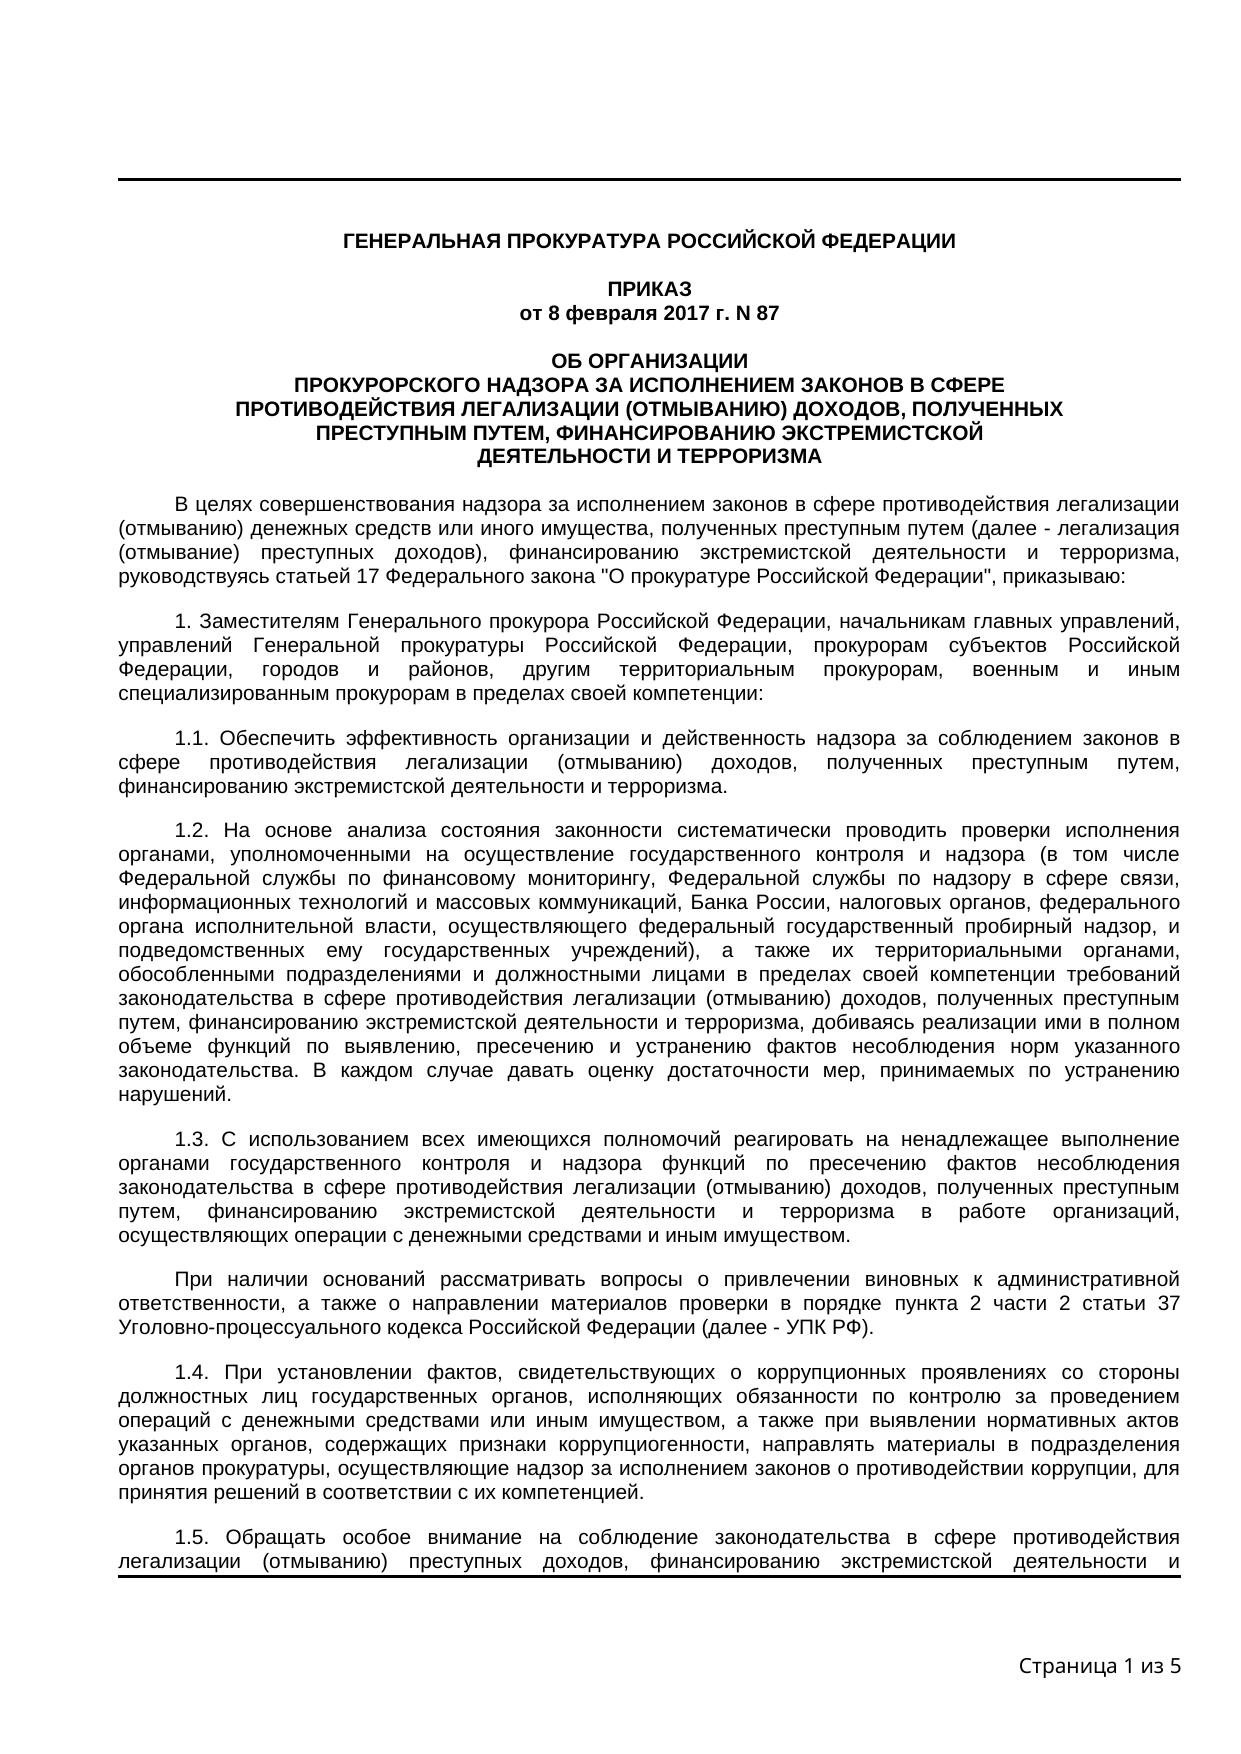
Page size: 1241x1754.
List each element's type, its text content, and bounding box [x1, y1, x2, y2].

title ОБ ОРГАНИЗАЦИИ [118, 348, 1181, 372]
title ГЕНЕРАЛЬНАЯ ПРОКУРАТУРА РОССИЙСКОЙ ФЕДЕРАЦИИ [118, 229, 1181, 253]
text 1.3. С использованием всех имеющихся полномочий реагировать на ненадлежащее выполнение органами государственного контроля и надзора функций по пресечению фактов несоблюдения законодательства в сфере противодействия легализации (отмыванию) доходов, полученных преступным путем, финансированию экстремистской деятельности и терроризма в работе организаций, осуществляющих операции с денежными средствами и иным имуществом. [118, 1127, 1181, 1246]
text В целях совершенствования надзора за исполнением законов в сфере противодействия легализации (отмыванию) денежных средств или иного имущества, полученных преступным путем (далее - легализация (отмывание) преступных доходов), финансированию экстремистской деятельности и терроризма, руководствуясь статьей 17 Федерального закона "О прокуратуре Российской Федерации", приказываю: [118, 492, 1181, 588]
title ДЕЯТЕЛЬНОСТИ И ТЕРРОРИЗМА [118, 444, 1181, 468]
text 1.1. Обеспечить эффективность организации и действенность надзора за соблюдением законов в сфере противодействия легализации (отмыванию) доходов, полученных преступным путем, финансированию экстремистской деятельности и терроризма. [118, 726, 1181, 797]
text 1.4. При установлении фактов, свидетельствующих о коррупционных проявлениях со стороны должностных лиц государственных органов, исполняющих обязанности по контролю за проведением операций с денежными средствами или иным имуществом, а также при выявлении нормативных актов указанных органов, содержащих признаки коррупциогенности, направлять материалы в подразделения органов прокуратуры, осуществляющие надзор за исполнением законов о противодействии коррупции, для принятия решений в соответствии с их компетенцией. [118, 1360, 1181, 1504]
text При наличии оснований рассматривать вопросы о привлечении виновных к административной ответственности, а также о направлении материалов проверки в порядке пункта 2 части 2 статьи 37 Уголовно-процессуального кодекса Российской Федерации (далее - УПК РФ). [118, 1267, 1181, 1339]
title ПРЕСТУПНЫМ ПУТЕМ, ФИНАНСИРОВАНИЮ ЭКСТРЕМИСТСКОЙ [118, 420, 1181, 444]
text 1.2. На основе анализа состояния законности систематически проводить проверки исполнения органами, уполномоченными на осуществление государственного контроля и надзора (в том числе Федеральной службы по финансовому мониторингу, Федеральной службы по надзору в сфере связи, информационных технологий и массовых коммуникаций, Банка России, налоговых органов, федерального органа исполнительной власти, осуществляющего федеральный государственный пробирный надзор, и подведомственных ему государственных учреждений), а также их территориальными органами, обособленными подразделениями и должностными лицами в пределах своей компетенции требований законодательства в сфере противодействия легализации (отмыванию) доходов, полученных преступным путем, финансированию экстремистской деятельности и терроризма, добиваясь реализации ими в полном объеме функций по выявлению, пресечению и устранению фактов несоблюдения норм указанного законодательства. В каждом случае давать оценку достаточности мер, принимаемых по устранению нарушений. [118, 818, 1181, 1106]
title ПРОТИВОДЕЙСТВИЯ ЛЕГАЛИЗАЦИИ (ОТМЫВАНИЮ) ДОХОДОВ, ПОЛУЧЕННЫХ [118, 396, 1181, 420]
title от 8 февраля . N 87 [118, 301, 1181, 324]
title ПРИКАЗ [118, 277, 1181, 301]
text 1. Заместителям Генерального прокурора Российской Федерации, начальникам главных управлений, управлений Генеральной прокуратуры Российской Федерации, прокурорам субъектов Российской Федерации, городов и районов, другим территориальным прокурорам, военным и иным специализированным прокурорам в пределах своей компетенции: [118, 609, 1181, 705]
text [118, 1524, 1181, 1572]
title ПРОКУРОРСКОГО НАДЗОРА ЗА ИСПОЛНЕНИЕМ ЗАКОНОВ В СФЕРЕ [118, 372, 1181, 396]
